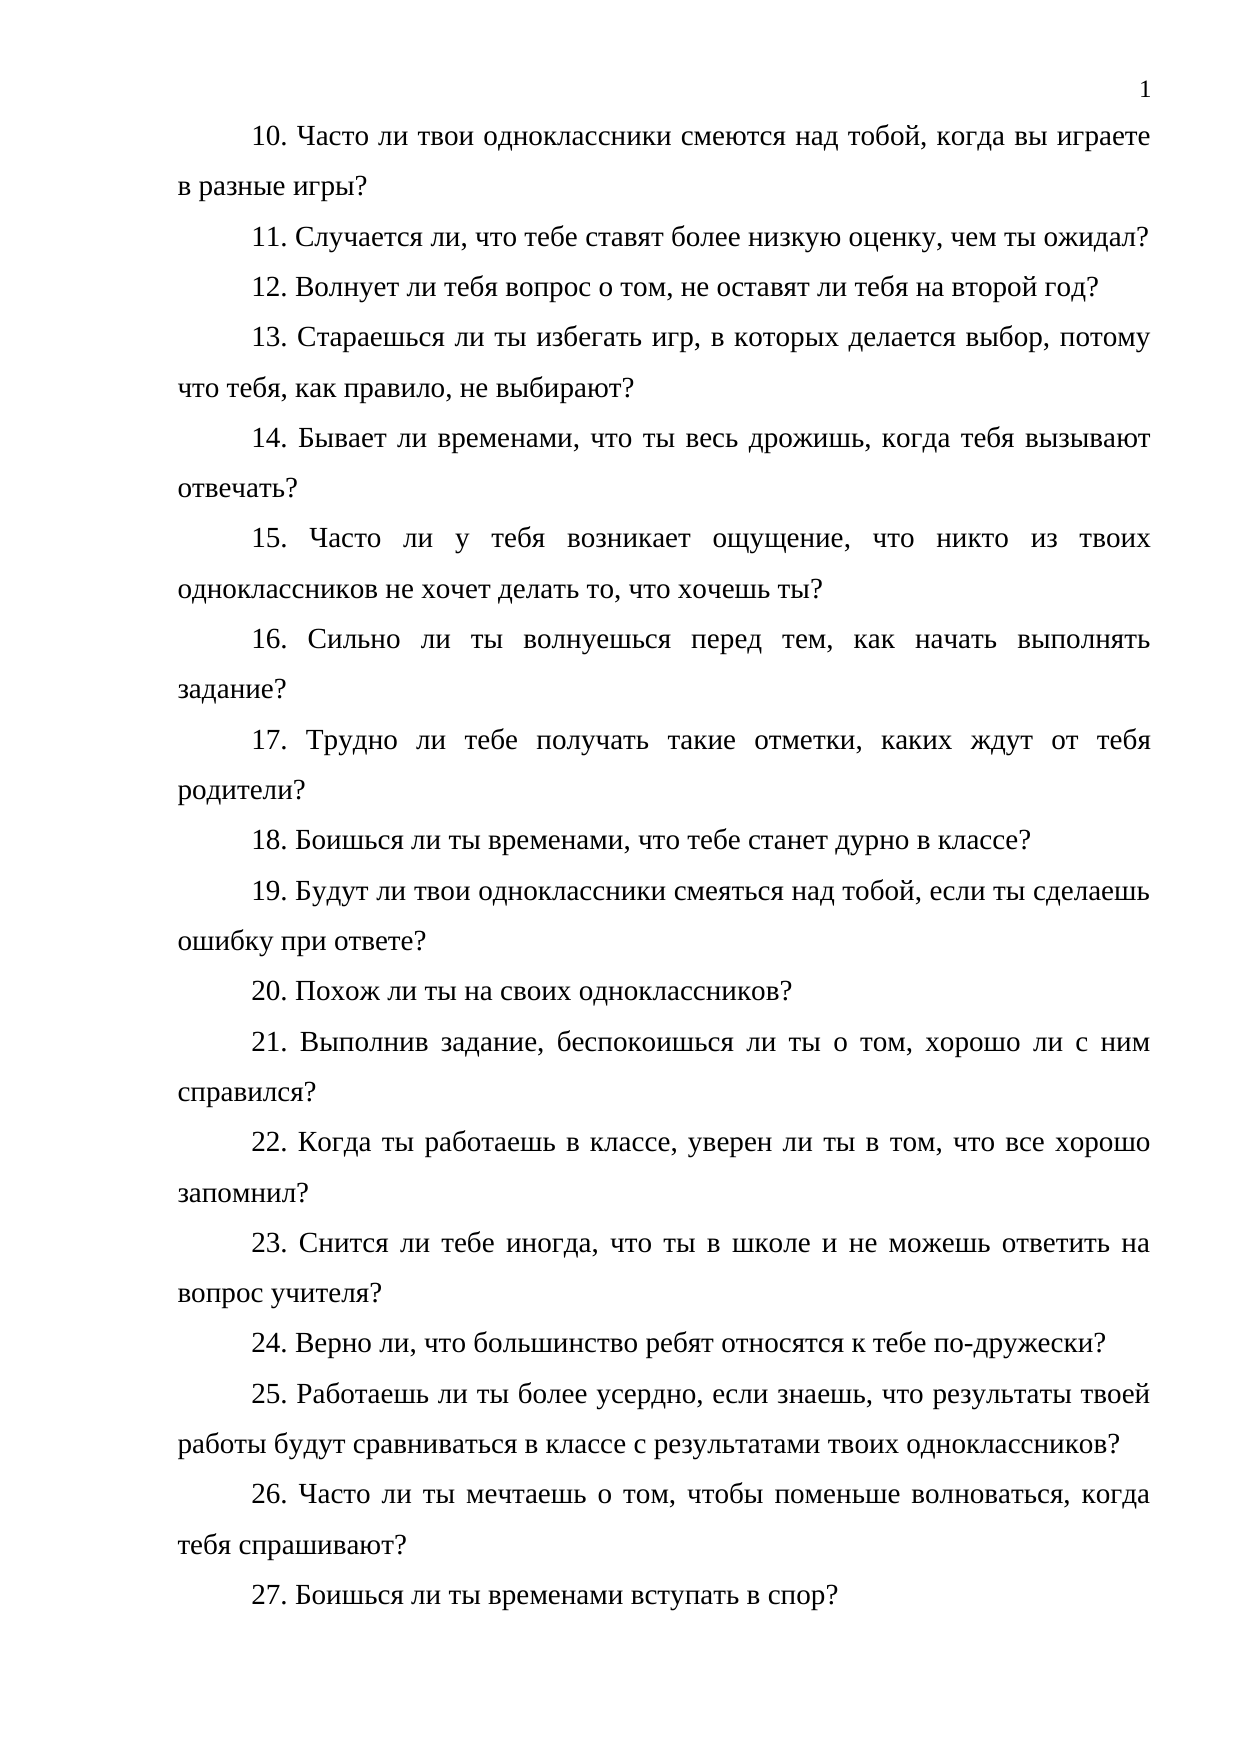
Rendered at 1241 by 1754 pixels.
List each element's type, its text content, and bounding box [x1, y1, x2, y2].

text 16. Сильно ли ты волнуешься перед тем, как начать выполнять задание? [177, 621, 1152, 705]
text 10. Часто ли твои одноклассники смеются над тобой, когда вы играете в разные игры? [177, 118, 1152, 202]
text 11. Случается ли, что тебе ставят более низкую оценку, чем ты ожидал? [177, 219, 1152, 252]
text 13. Стараешься ли ты избегать игр, в которых делается выбор, потому что тебя, как правило, не выбирают? [177, 319, 1152, 403]
text 17. Трудно ли тебе получать такие отметки, каких ждут от тебя родители? [177, 722, 1152, 806]
text 21. Выполнив задание, беспокоишься ли ты о том, хорошо ли с ним справился? [177, 1024, 1152, 1108]
text 23. Снится ли тебе иногда, что ты в школе и не можешь ответить на вопрос учителя? [177, 1225, 1152, 1309]
text 27. Боишься ли ты временами вступать в спор? [177, 1577, 1152, 1611]
text 20. Похож ли ты на своих одноклассников? [177, 973, 1152, 1007]
text 18. Боишься ли ты временами, что тебе станет дурно в классе? [177, 822, 1152, 856]
text 22. Когда ты работаешь в классе, уверен ли ты в том, что все хорошо запомнил? [177, 1124, 1152, 1208]
text 26. Часто ли ты мечтаешь о том, чтобы поменьше волноваться, когда тебя спрашивают? [177, 1477, 1152, 1560]
text 14. Бывает ли временами, что ты весь дрожишь, когда тебя вызывают отвечать? [177, 420, 1152, 504]
text 25. Работаешь ли ты более усердно, если знаешь, что результаты твоей работы будут сравниваться в классе с результатами твоих одноклассников? [177, 1376, 1152, 1460]
text 15. Часто ли у тебя возникает ощущение, что никто из твоих одноклассников не хочет делать то, что хочешь ты? [177, 521, 1152, 604]
text 24. Верно ли, что большинство ребят относятся к тебе по-дружески? [177, 1326, 1152, 1359]
text 12. Волнует ли тебя вопрос о том, не оставят ли тебя на второй год? [177, 269, 1152, 303]
text 19. Будут ли твои одноклассники смеяться над тобой, если ты сделаешь ошибку при ответе? [177, 873, 1152, 957]
